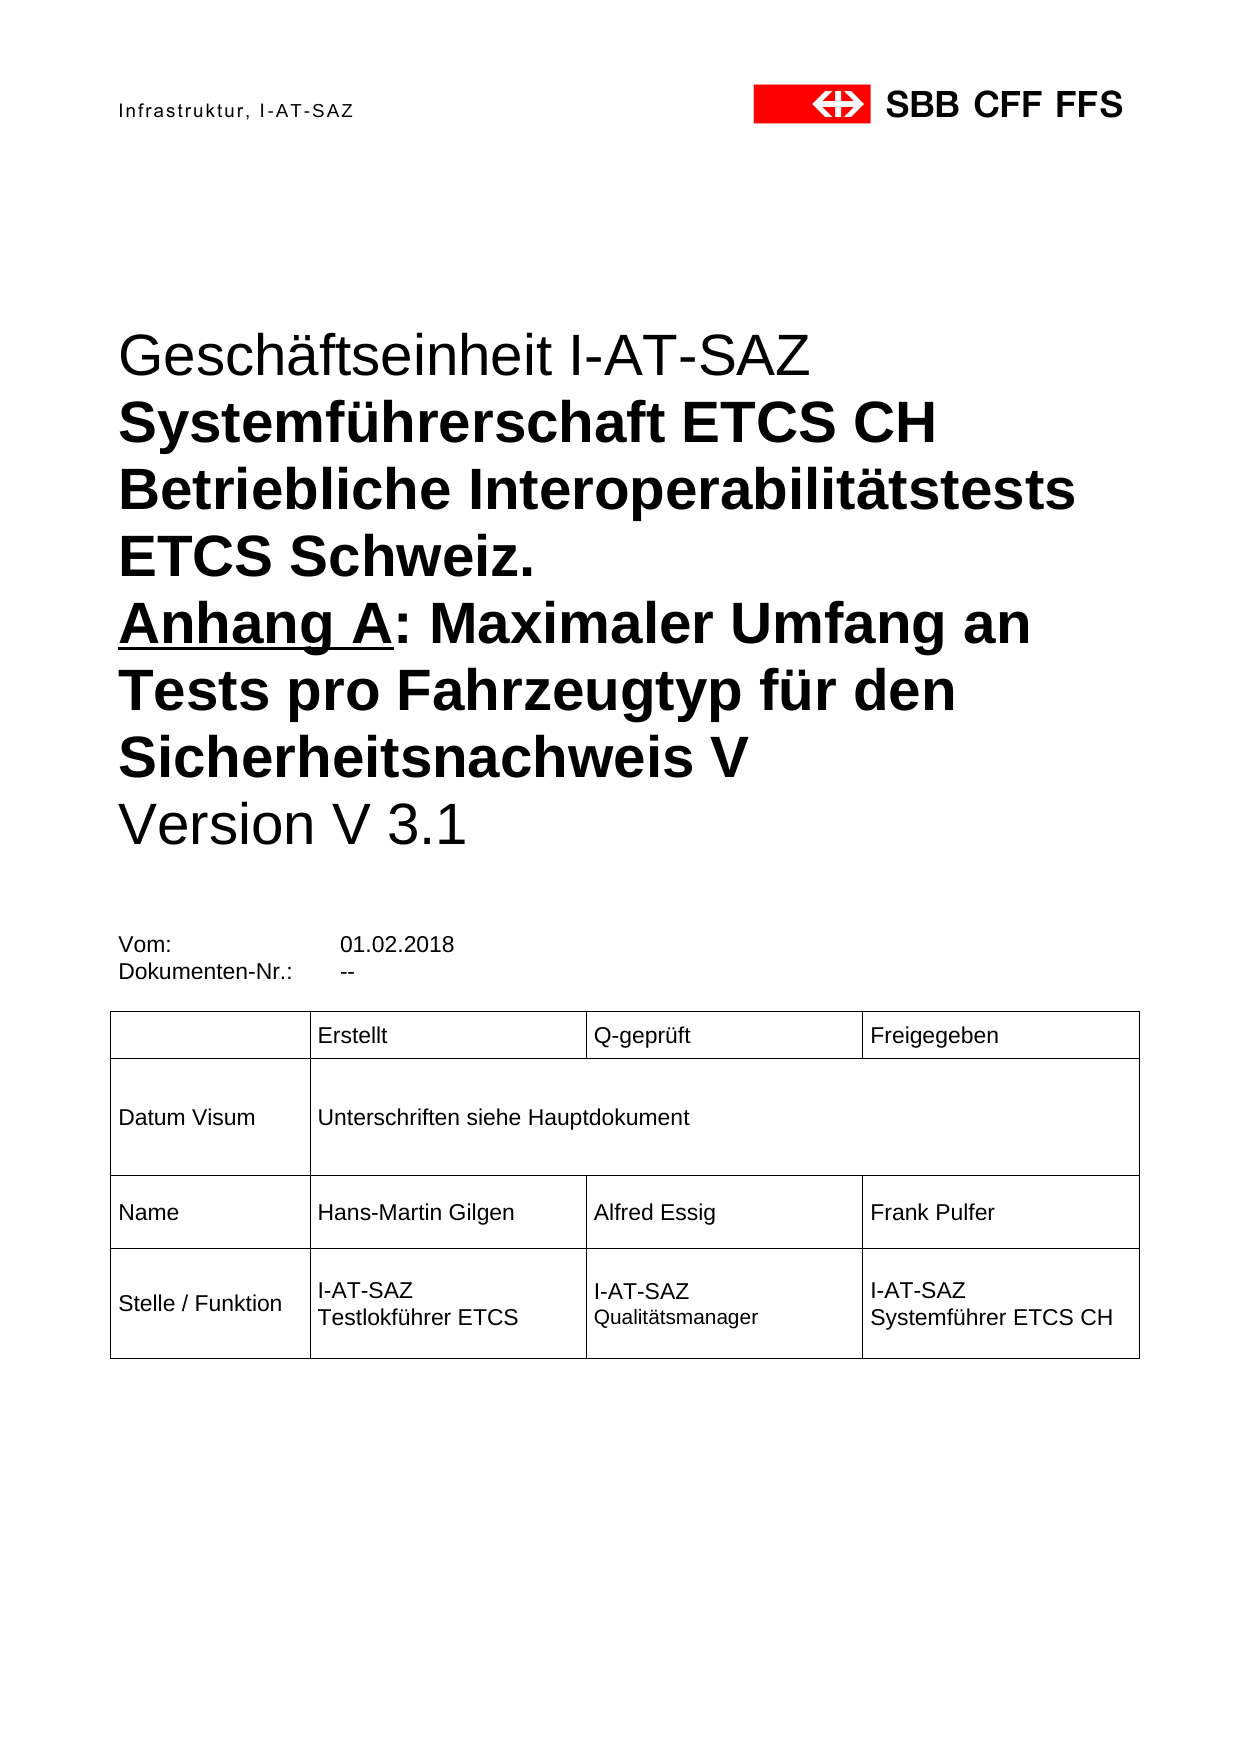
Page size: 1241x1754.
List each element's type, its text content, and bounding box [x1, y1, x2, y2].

table_header Freigegeben [863, 1012, 1139, 1058]
table_cell Stelle / Funktion [111, 1249, 310, 1358]
table_cell I-AT-SAZ Qualitätsmanager [587, 1249, 862, 1358]
text Geschäftseinheit I-AT-SAZ [118, 321, 1122, 388]
table_cell Unterschriften siehe Hauptdokument [311, 1059, 1139, 1175]
table_cell Name [111, 1176, 310, 1248]
text Betriebliche Interoperabilitätstests ETCS Schweiz. [118, 455, 1122, 589]
table_cell Alfred Essig [587, 1176, 862, 1248]
table_cell Hans-Martin Gilgen [311, 1176, 586, 1248]
text Systemführerschaft ETCS CH [118, 388, 1122, 455]
table_cell Datum Visum [111, 1059, 310, 1175]
table_header Erstellt [311, 1012, 586, 1058]
table_header [111, 1012, 310, 1058]
table_cell I-AT-SAZ Testlokführer ETCS [311, 1249, 586, 1358]
text Anhang A: Maximaler Umfang an Tests pro Fahrzeugtyp für den Sicherheitsnachweis V [118, 589, 1122, 790]
table_cell Frank Pulfer [863, 1176, 1139, 1248]
text Version V 3.1 [118, 790, 1122, 857]
table_cell I-AT-SAZ Systemführer ETCS CH [863, 1249, 1139, 1358]
table_header Q-geprüft [587, 1012, 862, 1058]
text Dokumenten-Nr.: -- [118, 958, 1122, 984]
text Vom: 01.02.2018 [118, 931, 1122, 958]
